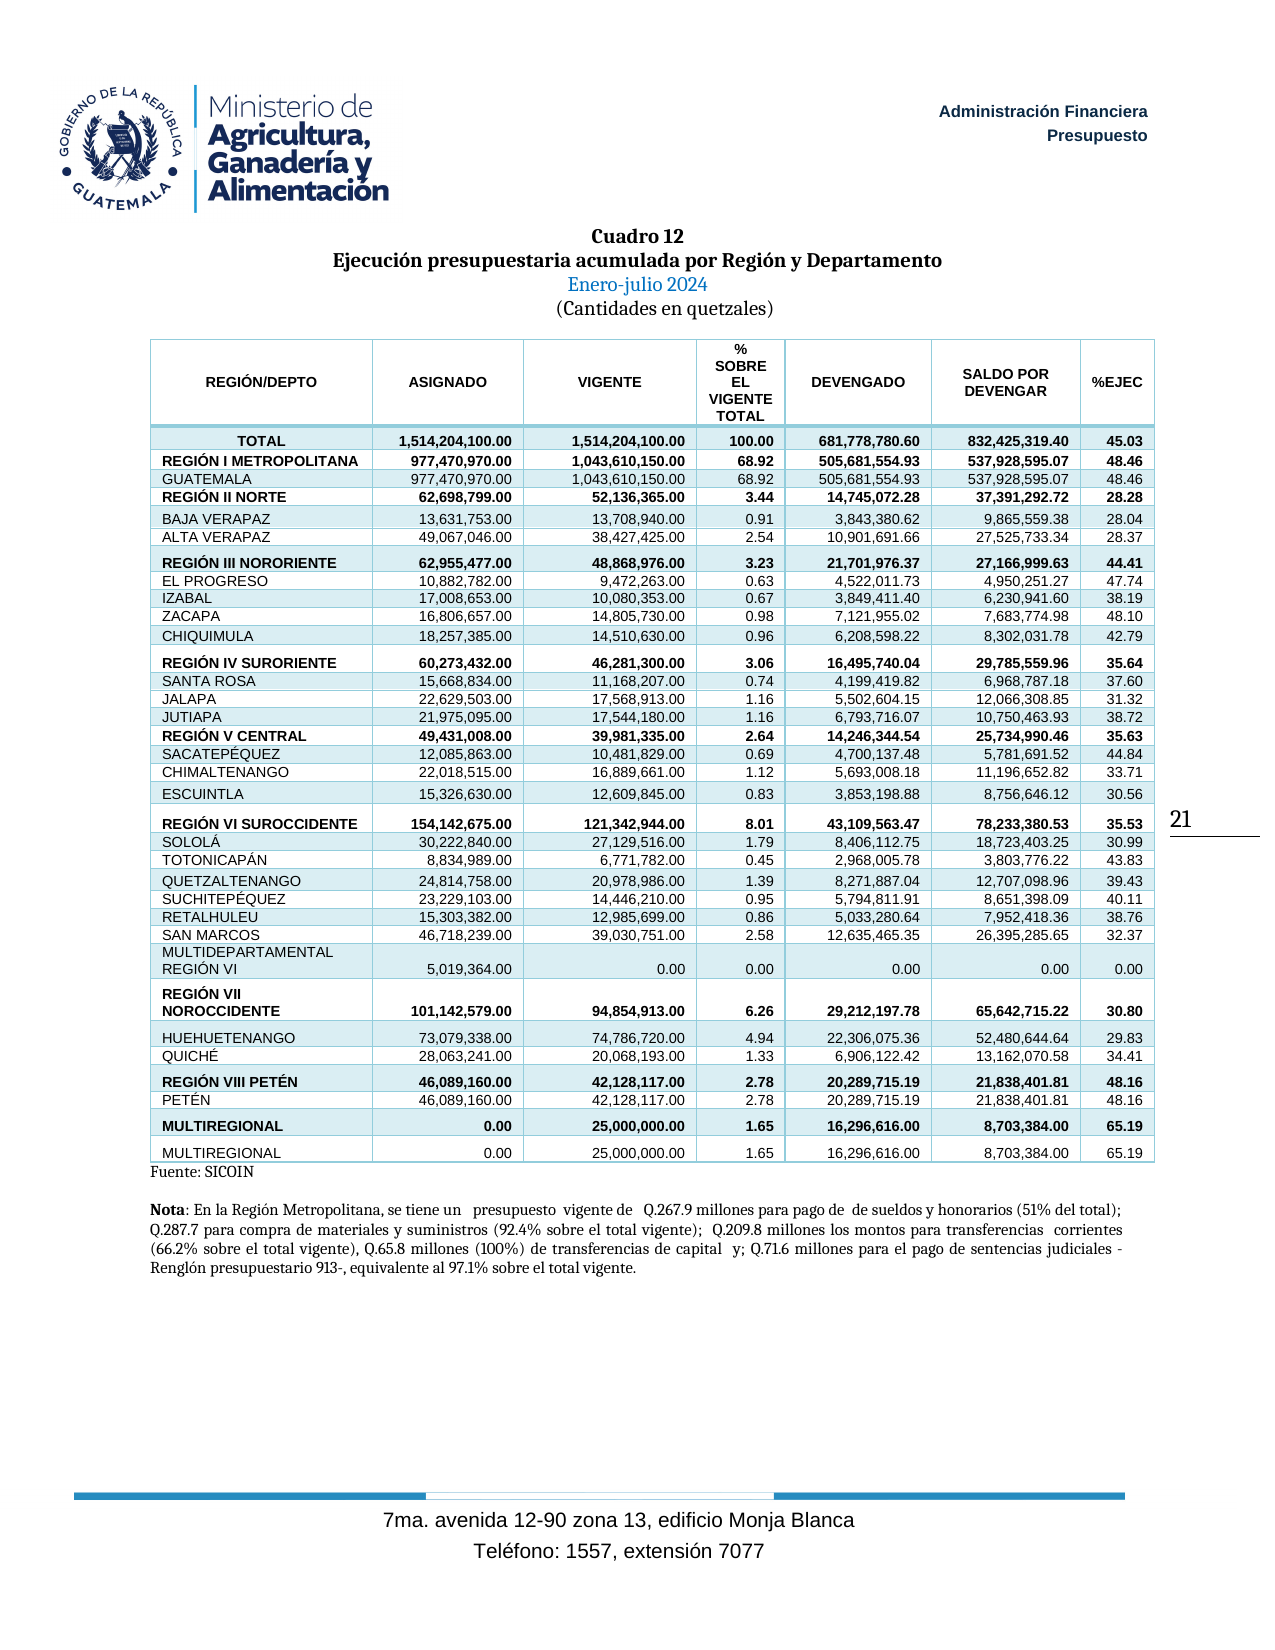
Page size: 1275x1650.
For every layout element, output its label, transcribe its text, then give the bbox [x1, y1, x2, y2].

table_cell SACATEPÉQUEZ [151, 746, 372, 763]
table_cell 21,838,401.81 [932, 1092, 1080, 1108]
table_cell 12,985,699.00 [524, 909, 696, 925]
table_cell 4,950,251.27 [932, 572, 1080, 589]
table_cell 24,814,758.00 [373, 869, 523, 890]
table_cell 52,136,365.00 [524, 488, 696, 505]
table_cell 38.19 [1081, 590, 1154, 607]
table_cell SOLOLÁ [151, 833, 372, 850]
table_cell 46,281,300.00 [524, 645, 696, 672]
table_cell 27,129,516.00 [524, 833, 696, 850]
table_cell PETÉN [151, 1092, 372, 1108]
table_cell 39,981,335.00 [524, 726, 696, 745]
table_cell ALTA VERAPAZ [151, 529, 372, 545]
table_cell 48.16 [1081, 1092, 1154, 1108]
table_cell 78,233,380.53 [932, 804, 1080, 832]
table_cell 44.41 [1081, 546, 1154, 571]
table_cell 0.83 [697, 782, 784, 803]
table_cell 6.26 [697, 979, 784, 1019]
table_cell 16,296,616.00 [786, 1109, 931, 1135]
table_cell 38.72 [1081, 708, 1154, 725]
table_cell MULTIREGIONAL [151, 1136, 372, 1161]
table_cell 1.79 [697, 833, 784, 850]
table_cell 46,089,160.00 [373, 1065, 523, 1091]
table_cell 42,128,117.00 [524, 1092, 696, 1108]
table_cell QUETZALTENANGO [151, 869, 372, 890]
table_cell 9,865,559.38 [932, 506, 1080, 527]
table_cell 8,302,031.78 [932, 626, 1080, 644]
table_cell 65.19 [1081, 1136, 1154, 1161]
table_cell 16,296,616.00 [786, 1136, 931, 1161]
table_cell 21,838,401.81 [932, 1065, 1080, 1091]
table_cell 39.43 [1081, 869, 1154, 890]
table_cell REGIÓN VIII PETÉN [151, 1065, 372, 1091]
text Fuente: SICOIN [150, 1163, 1125, 1182]
table_cell 16,806,657.00 [373, 608, 523, 624]
table_cell 0.45 [697, 851, 784, 868]
table_cell 23,229,103.00 [373, 891, 523, 907]
table_header REGIÓN/DEPTO [151, 340, 372, 424]
table_cell 48.10 [1081, 608, 1154, 624]
table_cell 1.39 [697, 869, 784, 890]
table_cell 0.96 [697, 626, 784, 644]
table_cell 25,734,990.46 [932, 726, 1080, 745]
table_cell 65.19 [1081, 1109, 1154, 1135]
table_cell 1.12 [697, 764, 784, 781]
table_cell 14,805,730.00 [524, 608, 696, 624]
table_cell 38.76 [1081, 909, 1154, 925]
table_cell 26,395,285.65 [932, 926, 1080, 943]
table_cell 60,273,432.00 [373, 645, 523, 672]
table_cell 17,008,653.00 [373, 590, 523, 607]
table_cell 15,668,834.00 [373, 673, 523, 689]
table_header DEVENGADO [786, 340, 931, 424]
table_cell 28.04 [1081, 506, 1154, 527]
table_cell 15,326,630.00 [373, 782, 523, 803]
table_cell 121,342,944.00 [524, 804, 696, 832]
table_cell 0.74 [697, 673, 784, 689]
table_cell 62,955,477.00 [373, 546, 523, 571]
table_cell TOTONICAPÁN [151, 851, 372, 868]
table_cell 44.84 [1081, 746, 1154, 763]
table_cell TOTAL [151, 428, 372, 449]
table_cell 2.78 [697, 1065, 784, 1091]
table_cell 20,289,715.19 [786, 1065, 931, 1091]
table_cell 49,431,008.00 [373, 726, 523, 745]
table_cell 20,978,986.00 [524, 869, 696, 890]
table_cell 10,882,782.00 [373, 572, 523, 589]
table_cell 18,723,403.25 [932, 833, 1080, 850]
table_cell 48.46 [1081, 470, 1154, 487]
table_cell 505,681,554.93 [786, 470, 931, 487]
table_cell 3,843,380.62 [786, 506, 931, 527]
table_cell 12,635,465.35 [786, 926, 931, 943]
table_cell 27,166,999.63 [932, 546, 1080, 571]
table_cell 4,700,137.48 [786, 746, 931, 763]
table_cell 6,230,941.60 [932, 590, 1080, 607]
table_cell 52,480,644.64 [932, 1021, 1080, 1046]
table_cell 42.79 [1081, 626, 1154, 644]
table_cell 0.00 [373, 1109, 523, 1135]
table_cell 43,109,563.47 [786, 804, 931, 832]
table_cell 681,778,780.60 [786, 428, 931, 449]
table_cell 10,080,353.00 [524, 590, 696, 607]
table_cell 0.69 [697, 746, 784, 763]
table_cell 5,794,811.91 [786, 891, 931, 907]
table_cell BAJA VERAPAZ [151, 506, 372, 527]
table_cell 16,495,740.04 [786, 645, 931, 672]
table_cell 12,085,863.00 [373, 746, 523, 763]
table_cell IZABAL [151, 590, 372, 607]
table_cell 48,868,976.00 [524, 546, 696, 571]
table_cell 11,196,652.82 [932, 764, 1080, 781]
table_header ASIGNADO [373, 340, 523, 424]
table_cell 10,750,463.93 [932, 708, 1080, 725]
table_cell 22,629,503.00 [373, 691, 523, 707]
table_cell 11,168,207.00 [524, 673, 696, 689]
table_cell 13,631,753.00 [373, 506, 523, 527]
table_cell 1.16 [697, 691, 784, 707]
table_cell 22,306,075.36 [786, 1021, 931, 1046]
table_cell 62,698,799.00 [373, 488, 523, 505]
table_cell 6,208,598.22 [786, 626, 931, 644]
table_cell 1,514,204,100.00 [373, 428, 523, 449]
table_cell 1.16 [697, 708, 784, 725]
table_cell 47.74 [1081, 572, 1154, 589]
table_cell JUTIAPA [151, 708, 372, 725]
table_cell 8.01 [697, 804, 784, 832]
table_cell 16,889,661.00 [524, 764, 696, 781]
table_cell 30.99 [1081, 833, 1154, 850]
table_cell 40.11 [1081, 891, 1154, 907]
table_cell 73,079,338.00 [373, 1021, 523, 1046]
table_cell 2.78 [697, 1092, 784, 1108]
table_cell 6,906,122.42 [786, 1047, 931, 1064]
table_cell 0.00 [786, 944, 931, 978]
table_cell 8,651,398.09 [932, 891, 1080, 907]
table_cell 100.00 [697, 428, 784, 449]
table_cell 94,854,913.00 [524, 979, 696, 1019]
table_cell 46,089,160.00 [373, 1092, 523, 1108]
table_cell 0.91 [697, 506, 784, 527]
table_cell 2,968,005.78 [786, 851, 931, 868]
table_cell 34.41 [1081, 1047, 1154, 1064]
table_cell 832,425,319.40 [932, 428, 1080, 449]
table_cell 8,703,384.00 [932, 1136, 1080, 1161]
table_cell 0.00 [1081, 944, 1154, 978]
table_cell 8,271,887.04 [786, 869, 931, 890]
text Ejecución presupuestaria acumulada por Región y Departamento [150, 248, 1125, 272]
table_cell 37,391,292.72 [932, 488, 1080, 505]
table_cell 43.83 [1081, 851, 1154, 868]
table_header % SOBRE EL VIGENTE TOTAL [697, 340, 784, 424]
table_cell 14,745,072.28 [786, 488, 931, 505]
table_cell 12,609,845.00 [524, 782, 696, 803]
table_header VIGENTE [524, 340, 696, 424]
table_cell 0.86 [697, 909, 784, 925]
table_cell SUCHITEPÉQUEZ [151, 891, 372, 907]
table_cell QUICHÉ [151, 1047, 372, 1064]
table_cell 31.32 [1081, 691, 1154, 707]
table_cell 6,793,716.07 [786, 708, 931, 725]
table_cell 1,514,204,100.00 [524, 428, 696, 449]
table_cell 4,522,011.73 [786, 572, 931, 589]
table_cell 1.65 [697, 1136, 784, 1161]
table_cell 10,481,829.00 [524, 746, 696, 763]
table_cell 22,018,515.00 [373, 764, 523, 781]
table_cell 1,043,610,150.00 [524, 470, 696, 487]
table_cell GUATEMALA [151, 470, 372, 487]
table_cell 21,701,976.37 [786, 546, 931, 571]
table_cell 4.94 [697, 1021, 784, 1046]
table_cell 0.00 [697, 944, 784, 978]
table_cell 0.00 [932, 944, 1080, 978]
table_cell 12,066,308.85 [932, 691, 1080, 707]
table_cell 537,928,595.07 [932, 450, 1080, 469]
table_cell 8,703,384.00 [932, 1109, 1080, 1135]
table_cell REGIÓN II NORTE [151, 488, 372, 505]
table_cell MULTIREGIONAL [151, 1109, 372, 1135]
table_cell 0.95 [697, 891, 784, 907]
table_cell 35.64 [1081, 645, 1154, 672]
table_cell 4,199,419.82 [786, 673, 931, 689]
table_cell 21,975,095.00 [373, 708, 523, 725]
table_cell 17,568,913.00 [524, 691, 696, 707]
table_cell 20,068,193.00 [524, 1047, 696, 1064]
table_cell 3,849,411.40 [786, 590, 931, 607]
table_cell 30.80 [1081, 979, 1154, 1019]
text Cuadro 12 [150, 224, 1125, 248]
table_cell REGIÓN VII NOROCCIDENTE [151, 979, 372, 1019]
table_cell RETALHULEU [151, 909, 372, 925]
table_cell 25,000,000.00 [524, 1109, 696, 1135]
table_cell SAN MARCOS [151, 926, 372, 943]
table_cell 6,771,782.00 [524, 851, 696, 868]
table_cell REGIÓN IV SURORIENTE [151, 645, 372, 672]
table_cell 5,693,008.18 [786, 764, 931, 781]
table_cell 10,901,691.66 [786, 529, 931, 545]
table_cell 7,121,955.02 [786, 608, 931, 624]
table_cell 30.56 [1081, 782, 1154, 803]
table_cell CHIQUIMULA [151, 626, 372, 644]
table_cell 17,544,180.00 [524, 708, 696, 725]
table_cell 3.44 [697, 488, 784, 505]
table_cell 2.64 [697, 726, 784, 745]
table_cell 29.83 [1081, 1021, 1154, 1046]
table_cell REGIÓN I METROPOLITANA [151, 450, 372, 469]
table_cell 7,952,418.36 [932, 909, 1080, 925]
table_cell REGIÓN V CENTRAL [151, 726, 372, 745]
table_cell REGIÓN III NORORIENTE [151, 546, 372, 571]
table_cell 14,446,210.00 [524, 891, 696, 907]
table_cell 1.65 [697, 1109, 784, 1135]
table_cell 27,525,733.34 [932, 529, 1080, 545]
table_cell 13,708,940.00 [524, 506, 696, 527]
table_cell 6,968,787.18 [932, 673, 1080, 689]
table_cell 65,642,715.22 [932, 979, 1080, 1019]
table_cell ZACAPA [151, 608, 372, 624]
table_cell MULTIDEPARTAMENTAL REGIÓN VI [151, 944, 372, 978]
table_cell 12,707,098.96 [932, 869, 1080, 890]
table_cell 2.54 [697, 529, 784, 545]
table_cell 7,683,774.98 [932, 608, 1080, 624]
table_cell CHIMALTENANGO [151, 764, 372, 781]
table_cell 537,928,595.07 [932, 470, 1080, 487]
table_cell 15,303,382.00 [373, 909, 523, 925]
table_cell 1.33 [697, 1047, 784, 1064]
table_cell ESCUINTLA [151, 782, 372, 803]
table_cell 977,470,970.00 [373, 470, 523, 487]
table_cell 14,510,630.00 [524, 626, 696, 644]
table_cell 977,470,970.00 [373, 450, 523, 469]
table_cell JALAPA [151, 691, 372, 707]
table_cell 38,427,425.00 [524, 529, 696, 545]
table_cell 154,142,675.00 [373, 804, 523, 832]
table_cell 39,030,751.00 [524, 926, 696, 943]
table_cell HUEHUETENANGO [151, 1021, 372, 1046]
table_cell 37.60 [1081, 673, 1154, 689]
table_cell 14,246,344.54 [786, 726, 931, 745]
table_cell SANTA ROSA [151, 673, 372, 689]
table_cell 8,406,112.75 [786, 833, 931, 850]
table_cell EL PROGRESO [151, 572, 372, 589]
table_cell 3.06 [697, 645, 784, 672]
table_cell 3,853,198.88 [786, 782, 931, 803]
table_cell 20,289,715.19 [786, 1092, 931, 1108]
table_cell 1,043,610,150.00 [524, 450, 696, 469]
table_cell 8,756,646.12 [932, 782, 1080, 803]
table_header %EJEC [1081, 340, 1154, 424]
table_cell 8,834,989.00 [373, 851, 523, 868]
table_cell 46,718,239.00 [373, 926, 523, 943]
table_cell 35.63 [1081, 726, 1154, 745]
table_cell 5,033,280.64 [786, 909, 931, 925]
table_cell 48.46 [1081, 450, 1154, 469]
text Enero-julio 2024 [150, 272, 1125, 296]
table_cell 68.92 [697, 450, 784, 469]
table_cell 2.58 [697, 926, 784, 943]
table_cell 0.63 [697, 572, 784, 589]
table_cell REGIÓN VI SUROCCIDENTE [151, 804, 372, 832]
table_cell 5,502,604.15 [786, 691, 931, 707]
table_cell 49,067,046.00 [373, 529, 523, 545]
table_cell 3.23 [697, 546, 784, 571]
text Nota: En la Región Metropolitana, se tiene un presupuesto vigente de Q.267.9 millones para pago de de sueldos y honorarios (51% del total); Q.287.7 para compra de materiales y suministros (92.4% sobre el total vigente); Q.209.8 millones los montos para transferencias corrientes (66.2% sobre el total vigente), Q.65.8 millones (100%) de transferencias de capital y; Q.71.6 millones para el pago de sentencias judiciales -Renglón presupuestario 913-, equivalente al 97.1% sobre el total vigente. [150, 1201, 1125, 1277]
table_cell 0.00 [524, 944, 696, 978]
table_cell 35.53 [1081, 804, 1154, 832]
table_cell 45.03 [1081, 428, 1154, 449]
table_cell 30,222,840.00 [373, 833, 523, 850]
table_cell 33.71 [1081, 764, 1154, 781]
table_cell 5,781,691.52 [932, 746, 1080, 763]
table_cell 25,000,000.00 [524, 1136, 696, 1161]
table_cell 0.00 [373, 1136, 523, 1161]
picture [49, 76, 403, 223]
table_cell 48.16 [1081, 1065, 1154, 1091]
table_cell 42,128,117.00 [524, 1065, 696, 1091]
table_cell 32.37 [1081, 926, 1154, 943]
table_cell 18,257,385.00 [373, 626, 523, 644]
table_cell 9,472,263.00 [524, 572, 696, 589]
table_cell 29,212,197.78 [786, 979, 931, 1019]
table_cell 0.67 [697, 590, 784, 607]
table_cell 28,063,241.00 [373, 1047, 523, 1064]
picture [0, 1483, 1237, 1509]
table_header SALDO POR DEVENGAR [932, 340, 1080, 424]
table_cell 101,142,579.00 [373, 979, 523, 1019]
table_cell 68.92 [697, 470, 784, 487]
table_cell 28.28 [1081, 488, 1154, 505]
table_cell 5,019,364.00 [373, 944, 523, 978]
table_cell 13,162,070.58 [932, 1047, 1080, 1064]
table_cell 0.98 [697, 608, 784, 624]
text (Cantidades en quetzales) [150, 296, 1125, 320]
table_cell 29,785,559.96 [932, 645, 1080, 672]
table_cell 3,803,776.22 [932, 851, 1080, 868]
table_cell 74,786,720.00 [524, 1021, 696, 1046]
table_cell 505,681,554.93 [786, 450, 931, 469]
table_cell 28.37 [1081, 529, 1154, 545]
